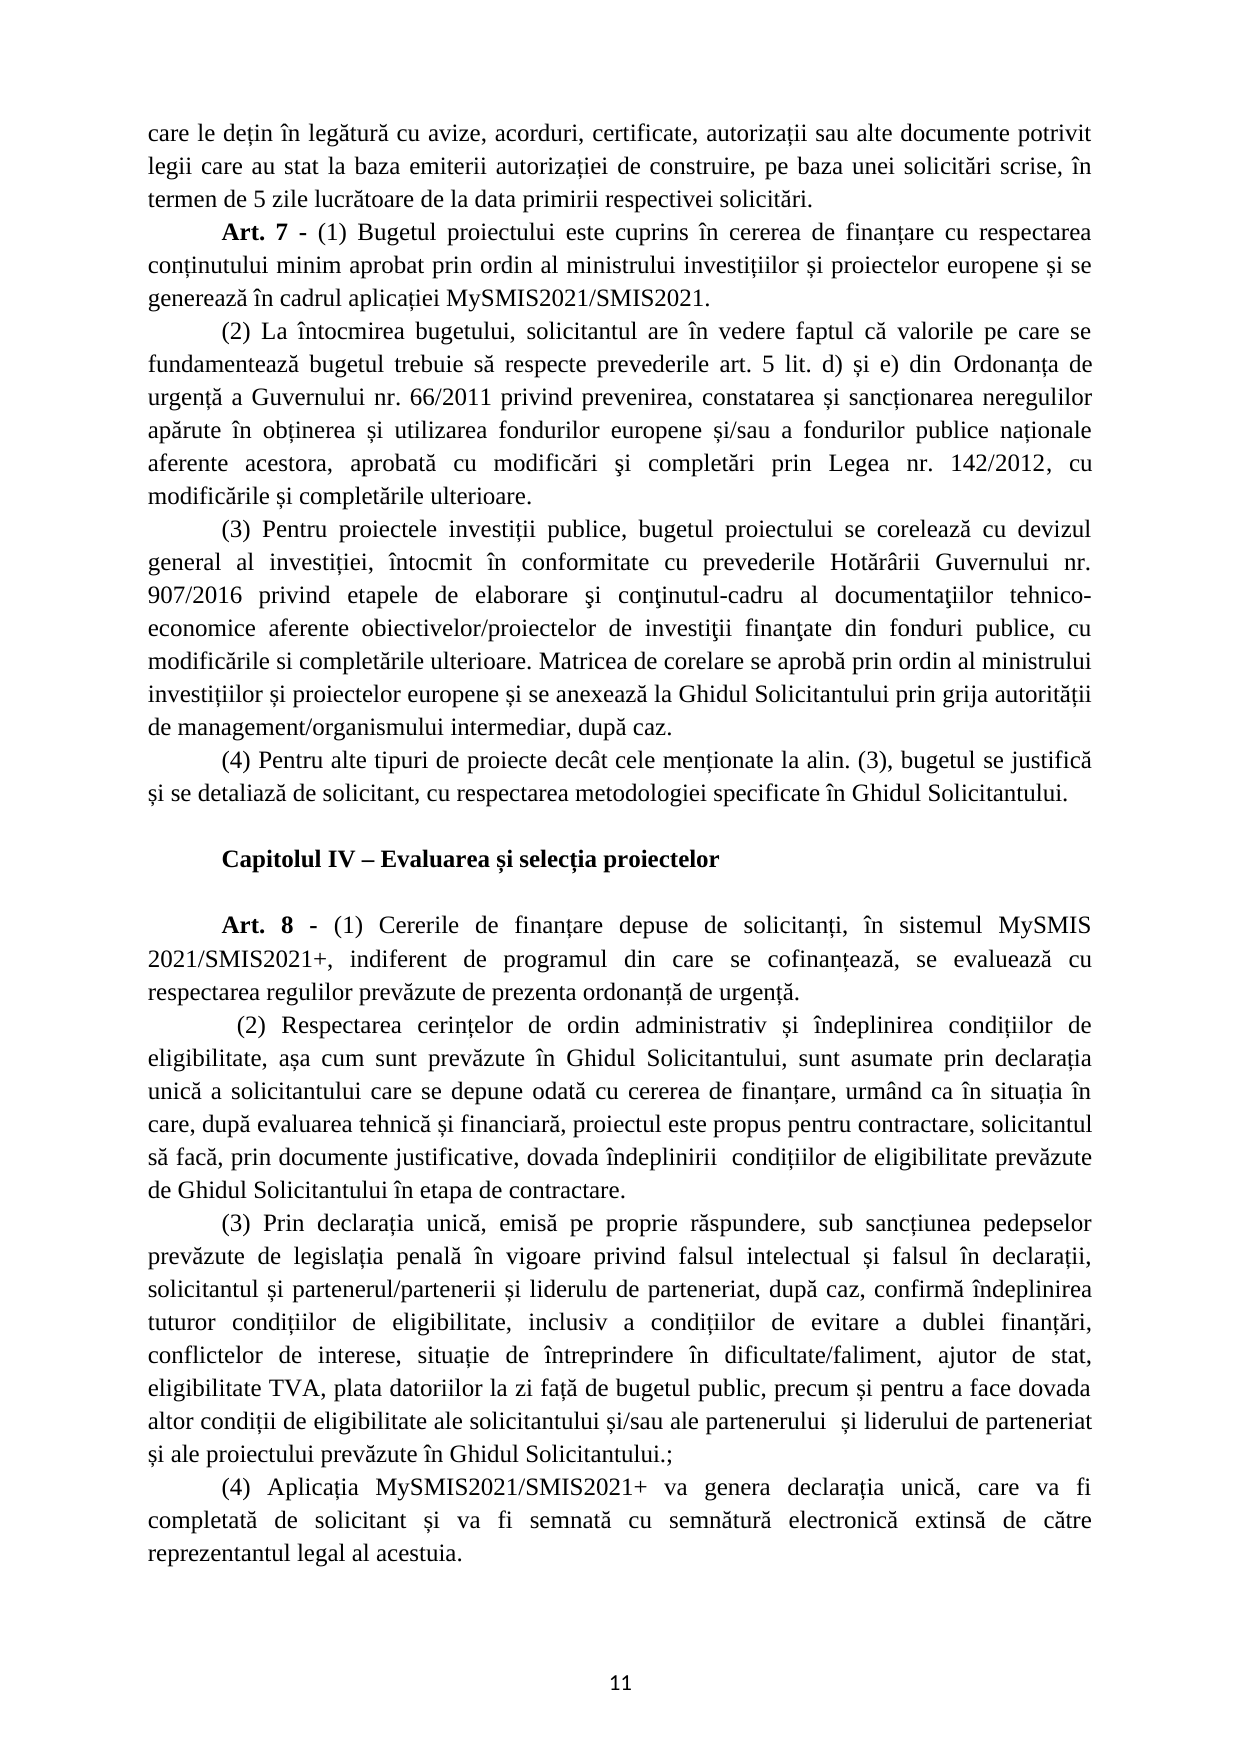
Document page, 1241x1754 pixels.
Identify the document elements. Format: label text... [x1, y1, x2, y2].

text (2) Respectarea cerințelor de ordin administrativ și îndeplinirea condițiilor de eligibilitate, așa cum sunt prevăzute în Ghidul Solicitantului, sunt asumate prin declarația unică a solicitantului care se depune odată cu cererea de finanțare, urmând ca în situația în care, după evaluarea tehnică și financiară, proiectul este propus pentru contractare, solicitantul să facă, prin documente justificative, dovada îndeplinirii condițiilor de eligibilitate prevăzute de Ghidul Solicitantului în etapa de contractare. [148, 1010, 1093, 1203]
text Art. 8 - (1) Cererile de finanțare depuse de solicitanți, în sistemul MySMIS 2021/SMIS2021+, indiferent de programul din care se cofinanțează, se evaluează cu respectarea regulilor prevăzute de prezenta ordonanță de urgență. [148, 911, 1093, 1005]
text (3) Pentru proiectele investiții publice, bugetul proiectului se corelează cu devizul general al investiției, întocmit în conformitate cu prevederile Hotărârii Guvernului nr. 907/2016 privind etapele de elaborare şi conţinutul-cadru al documentaţiilor tehnico-economice aferente obiectivelor/proiectelor de investiţii finanţate din fonduri publice, cu modificările si completările ulterioare. Matricea de corelare se aprobă prin ordin al ministrului investițiilor și proiectelor europene și se anexează la Ghidul Solicitantului prin grija autorității de management/organismului intermediar, după caz. [148, 514, 1093, 741]
text (4) Aplicația MySMIS2021/SMIS2021+ va genera declarația unică, care va fi completată de solicitant și va fi semnată cu semnătură electronică extinsă de către reprezentantul legal al acestuia. [148, 1472, 1093, 1567]
text (2) La întocmirea bugetului, solicitantul are în vedere faptul că valorile pe care se fundamentează bugetul trebuie să respecte prevederile art. 5 lit. d) și e) din Ordonanța de urgență a Guvernului nr. 66/2011 privind prevenirea, constatarea și sancționarea neregulilor apărute în obținerea și utilizarea fondurilor europene și/sau a fondurilor publice naționale aferente acestora, aprobată cu modificări şi completări prin Legea nr. 142/2012, cu modificările și completările ulterioare. [148, 316, 1093, 510]
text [148, 118, 1093, 213]
text Art. 7 - (1) Bugetul proiectului este cuprins în cererea de finanțare cu respectarea conținutului minim aprobat prin ordin al ministrului investițiilor și proiectelor europene și se generează în cadrul aplicației MySMIS2021/SMIS2021. [148, 217, 1093, 312]
text (4) Pentru alte tipuri de proiecte decât cele menționate la alin. (3), bugetul se justifică și se detaliază de solicitant, cu respectarea metodologiei specificate în Ghidul Solicitantului. [148, 746, 1093, 807]
text Capitolul IV – Evaluarea și selecția proiectelor [148, 844, 1093, 873]
text (3) Prin declarația unică, emisă pe proprie răspundere, sub sancțiunea pedepselor prevăzute de legislația penală în vigoare privind falsul intelectual și falsul în declarații, solicitantul și partenerul/partenerii și liderulu de parteneriat, după caz, confirmă îndeplinirea tuturor condițiilor de eligibilitate, inclusiv a condițiilor de evitare a dublei finanțări, conflictelor de interese, situație de întreprindere în dificultate/faliment, ajutor de stat, eligibilitate TVA, plata datoriilor la zi față de bugetul public, precum și pentru a face dovada altor condiții de eligibilitate ale solicitantului și/sau ale partenerului și liderului de parteneriat și ale proiectului prevăzute în Ghidul Solicitantului.; [148, 1208, 1093, 1468]
